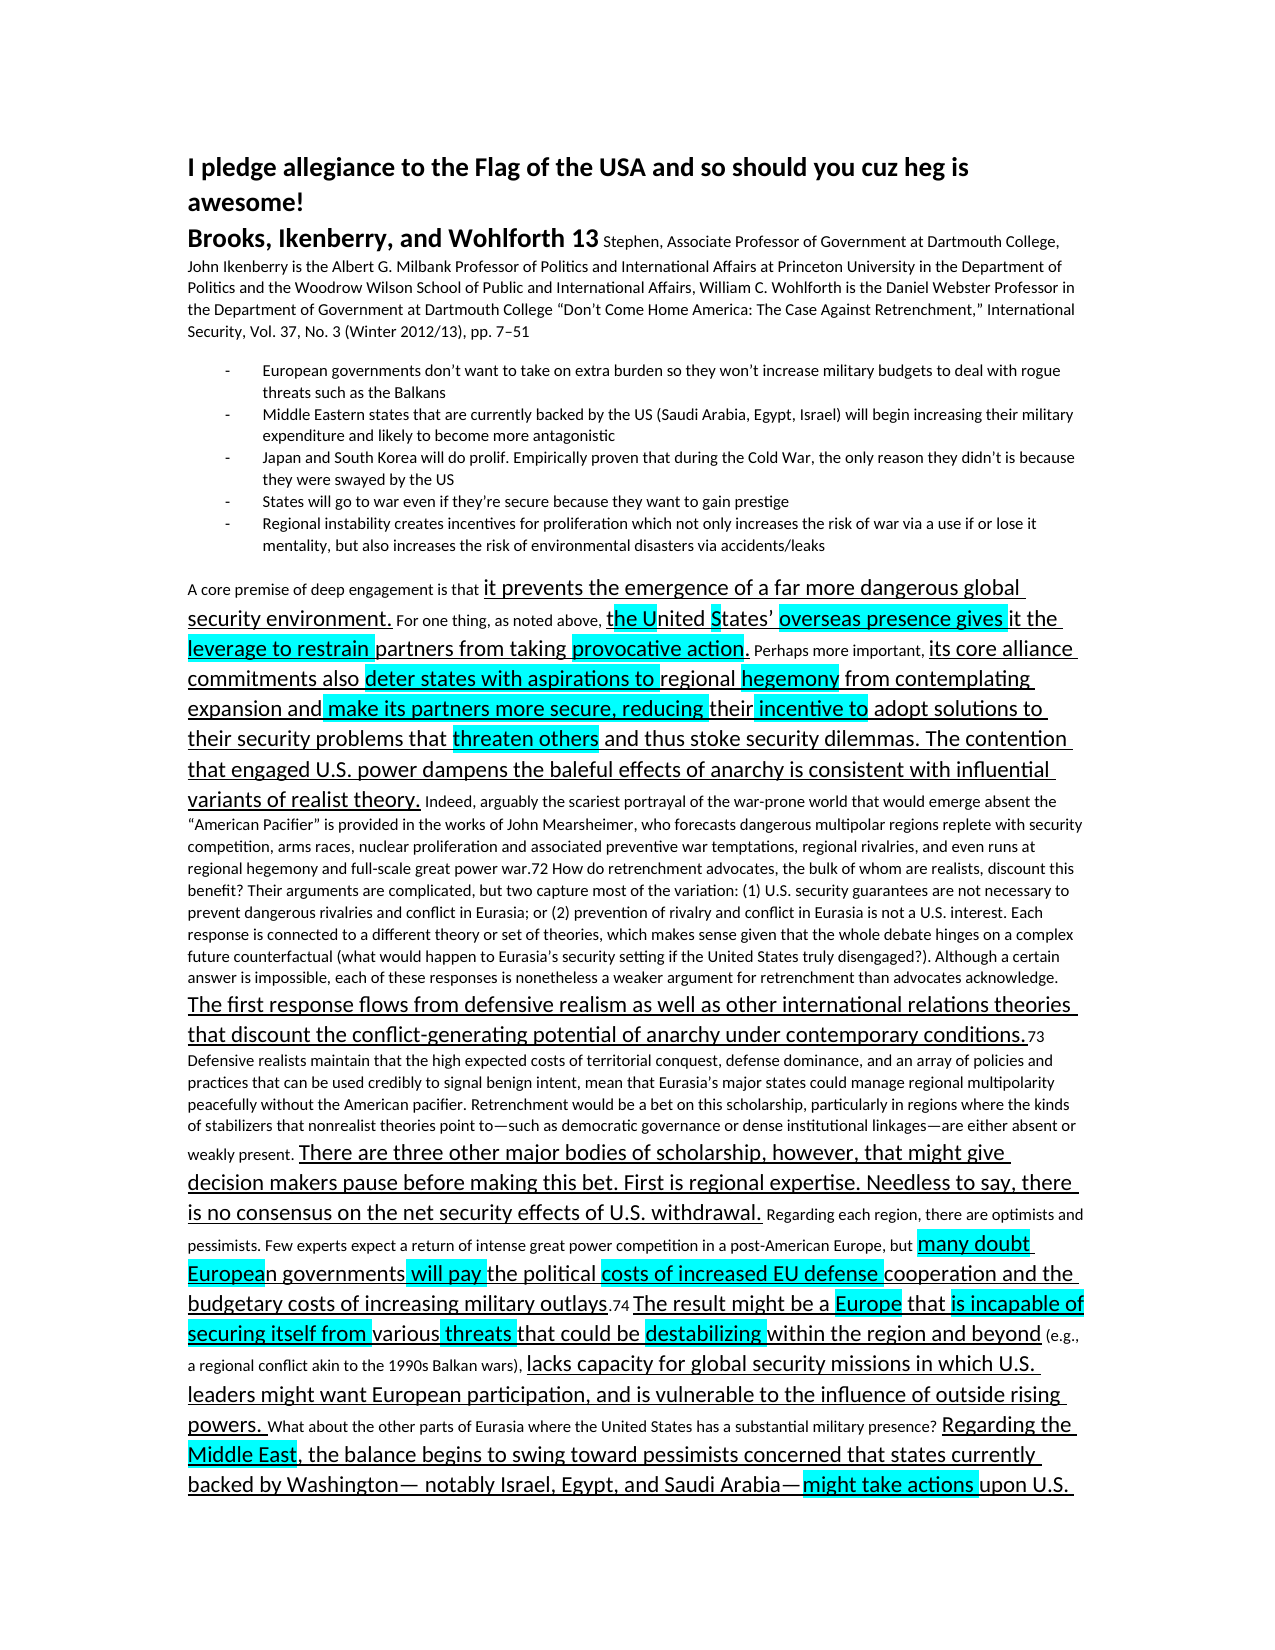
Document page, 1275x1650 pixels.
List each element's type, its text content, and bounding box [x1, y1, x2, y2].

text Brooks, Ikenberry, and Wohlforth 13 Stephen, Associate Professor of Government at Dartmouth College, John Ikenberry is the Albert G. Milbank Professor of Politics and International Affairs at Princeton University in the Department of Politics and the Woodrow Wilson School of Public and International Affairs, William C. Wohlforth is the Daniel Webster Professor in the Department of Government at Dartmouth College “Don’t Come Home America: The Case Against Retrenchment,” International Security, Vol. 37, No. 3 (Winter 2012/13), pp. 7–51 [187, 221, 1087, 342]
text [187, 573, 1087, 1498]
list Regional instability creates incentives for proliferation which not only increases the risk of war via a use if or lose it mentality, but also increases the risk of environmental disasters via accidents/leaks [225, 513, 1087, 555]
subtitle I pledge allegiance to the Flag of the USA and so should you cuz heg is awesome! [187, 150, 1087, 219]
list Japan and South Korea will do prolif. Empirically proven that during the Cold War, the only reason they didn’t is because they were swayed by the US [225, 447, 1087, 490]
list European governments don’t want to take on extra burden so they won’t increase military budgets to deal with rogue threats such as the Balkans [225, 360, 1087, 402]
list Middle Eastern states that are currently backed by the US (Saudi Arabia, Egypt, Israel) will begin increasing their military expenditure and likely to become more antagonistic [225, 404, 1087, 446]
list States will go to war even if they’re secure because they want to gain prestige [225, 491, 1087, 512]
